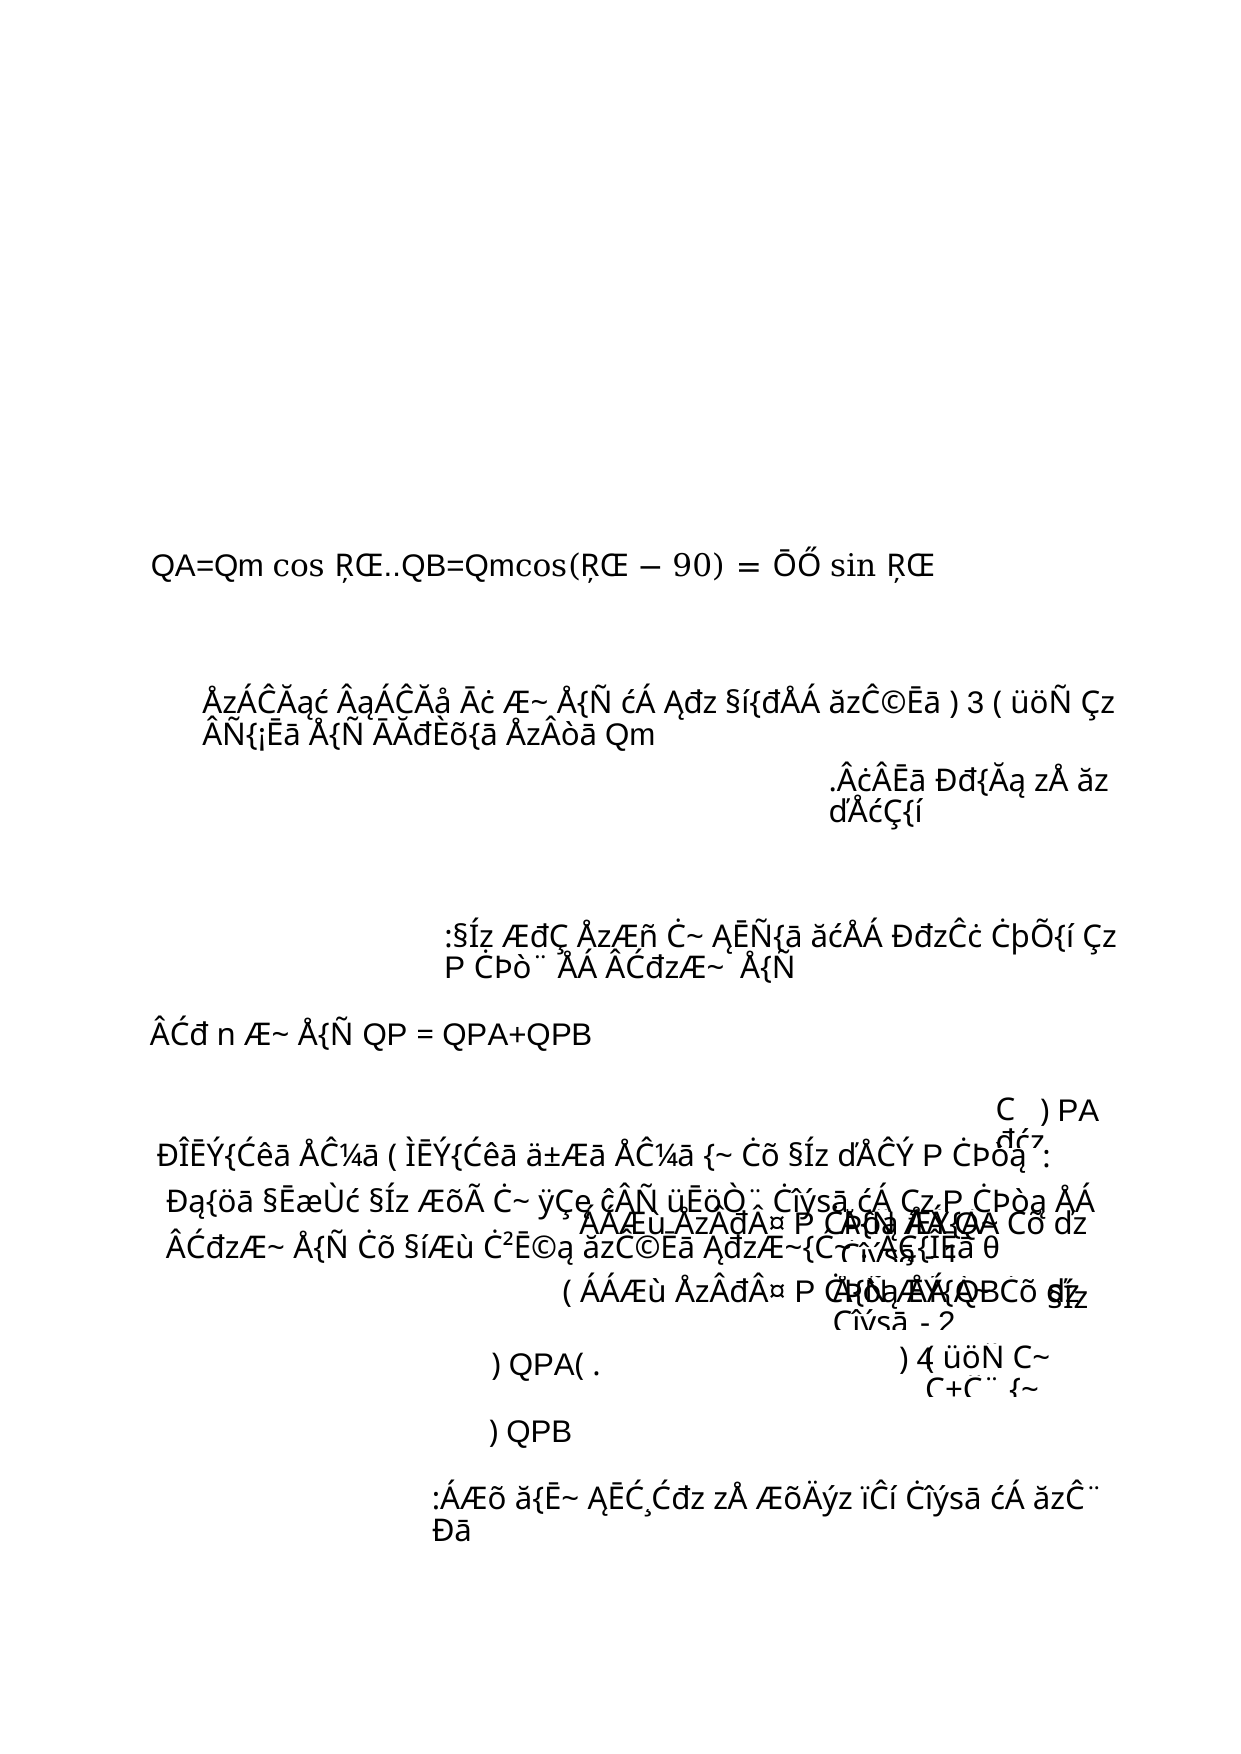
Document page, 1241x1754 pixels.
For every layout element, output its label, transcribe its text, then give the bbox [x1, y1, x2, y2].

text .ÂċÂĒā Ðđ{Ăą zÅ ăz ďÅćÇ{í [828, 766, 1122, 829]
text ) QPB [489, 1418, 1122, 1449]
text ) QPA( . [491, 1350, 1122, 1382]
text ĐÎĒÝ{Ćêā ÅĈ¼ā ( ÌĒÝ{Ćêā ä±Æā ÅĈ¼ā {~ Ċõ §Íz ďÅĈÝ P ĊÞòą Đą{öā §ĒæÙć §Íz ÆõÃ Ċ~ ÿÇę ĉÂÑ üĒöÒ¨ Ċîýsā ćÁ Çz P ĊÞòą ÅÁ ÂĆđzÆ~ Å{Ñ Ċõ §íÆù Ċ²Ē©ą ăzĈ©Ēā ĄđzÆ~{Ć~ . ÁÇ{ÎĒā θ [156, 1130, 1104, 1268]
text §Íz [1047, 1283, 1122, 1314]
text ÂĆđ n Æ~ Å{Ñ QP = QPA+QPB [149, 1020, 1122, 1052]
text ÅzÁĈĂąć ÂąÁĈĂå Āċ Æ~ Å{Ñ ćÁ Ąđz §í{đÅÁ ăzĈ©Ēā ) 3 ( üöÑ Çz ÂÑ{¡Ēā Å{Ñ ĀĂđÈõ{ā ÅzÂòā Qm [202, 688, 1122, 751]
text QA=Qm cos ŖŒ..QB=Qmcos(ŖŒ − 90) = ŌŐ sin ŖŒ [151, 549, 1122, 583]
text :ÁÆõ ă{Ē~ ĄĒĆ¸Ćđz zÅ ÆõÄýz ïĈí Ċîýsā ćÁ ăzĈ¨ Đā [432, 1484, 1122, 1547]
text :§Íz ÆđÇ ÅzÆñ Ċ~ ĄĒÑ{ā ăćÅÁ ĐđzĈċ ĊþÕ{í Çz P ĊÞò¨ ÅÁ ÂĆđzÆ~ Å{Ñ [444, 922, 1122, 985]
